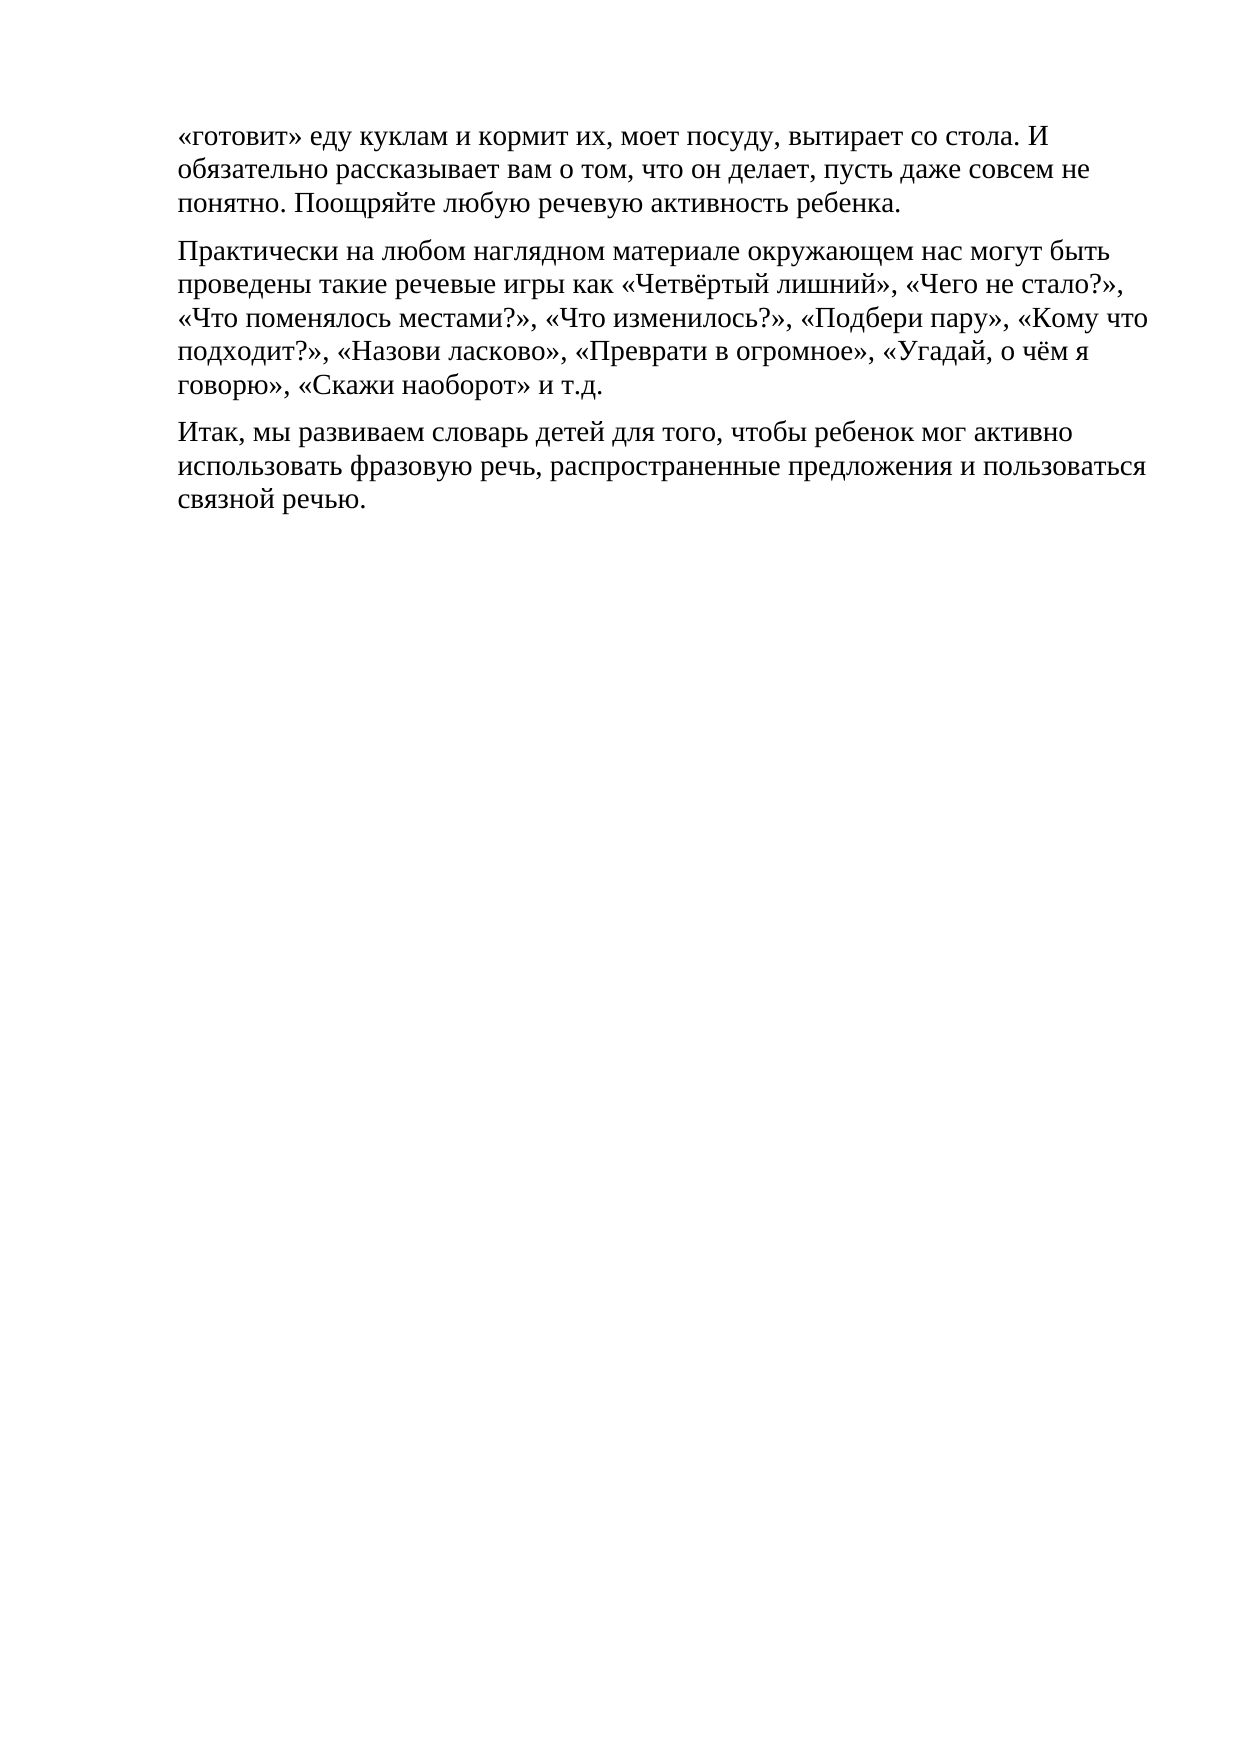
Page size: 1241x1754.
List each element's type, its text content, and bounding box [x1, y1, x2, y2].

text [177, 118, 1152, 219]
text Итак, мы развиваем словарь детей для того, чтобы ребенок мог активно использовать фразовую речь, распространенные предложения и пользоваться связной речью. [177, 414, 1152, 515]
text Практически на любом наглядном материале окружающем нас могут быть проведены такие речевые игры как «Четвёртый лишний», «Чего не стало?», «Что поменялось местами?», «Что изменилось?», «Подбери пару», «Кому что подходит?», «Назови ласково», «Преврати в огромное», «Угадай, о чём я говорю», «Скажи наоборот» и т.д. [177, 233, 1152, 401]
